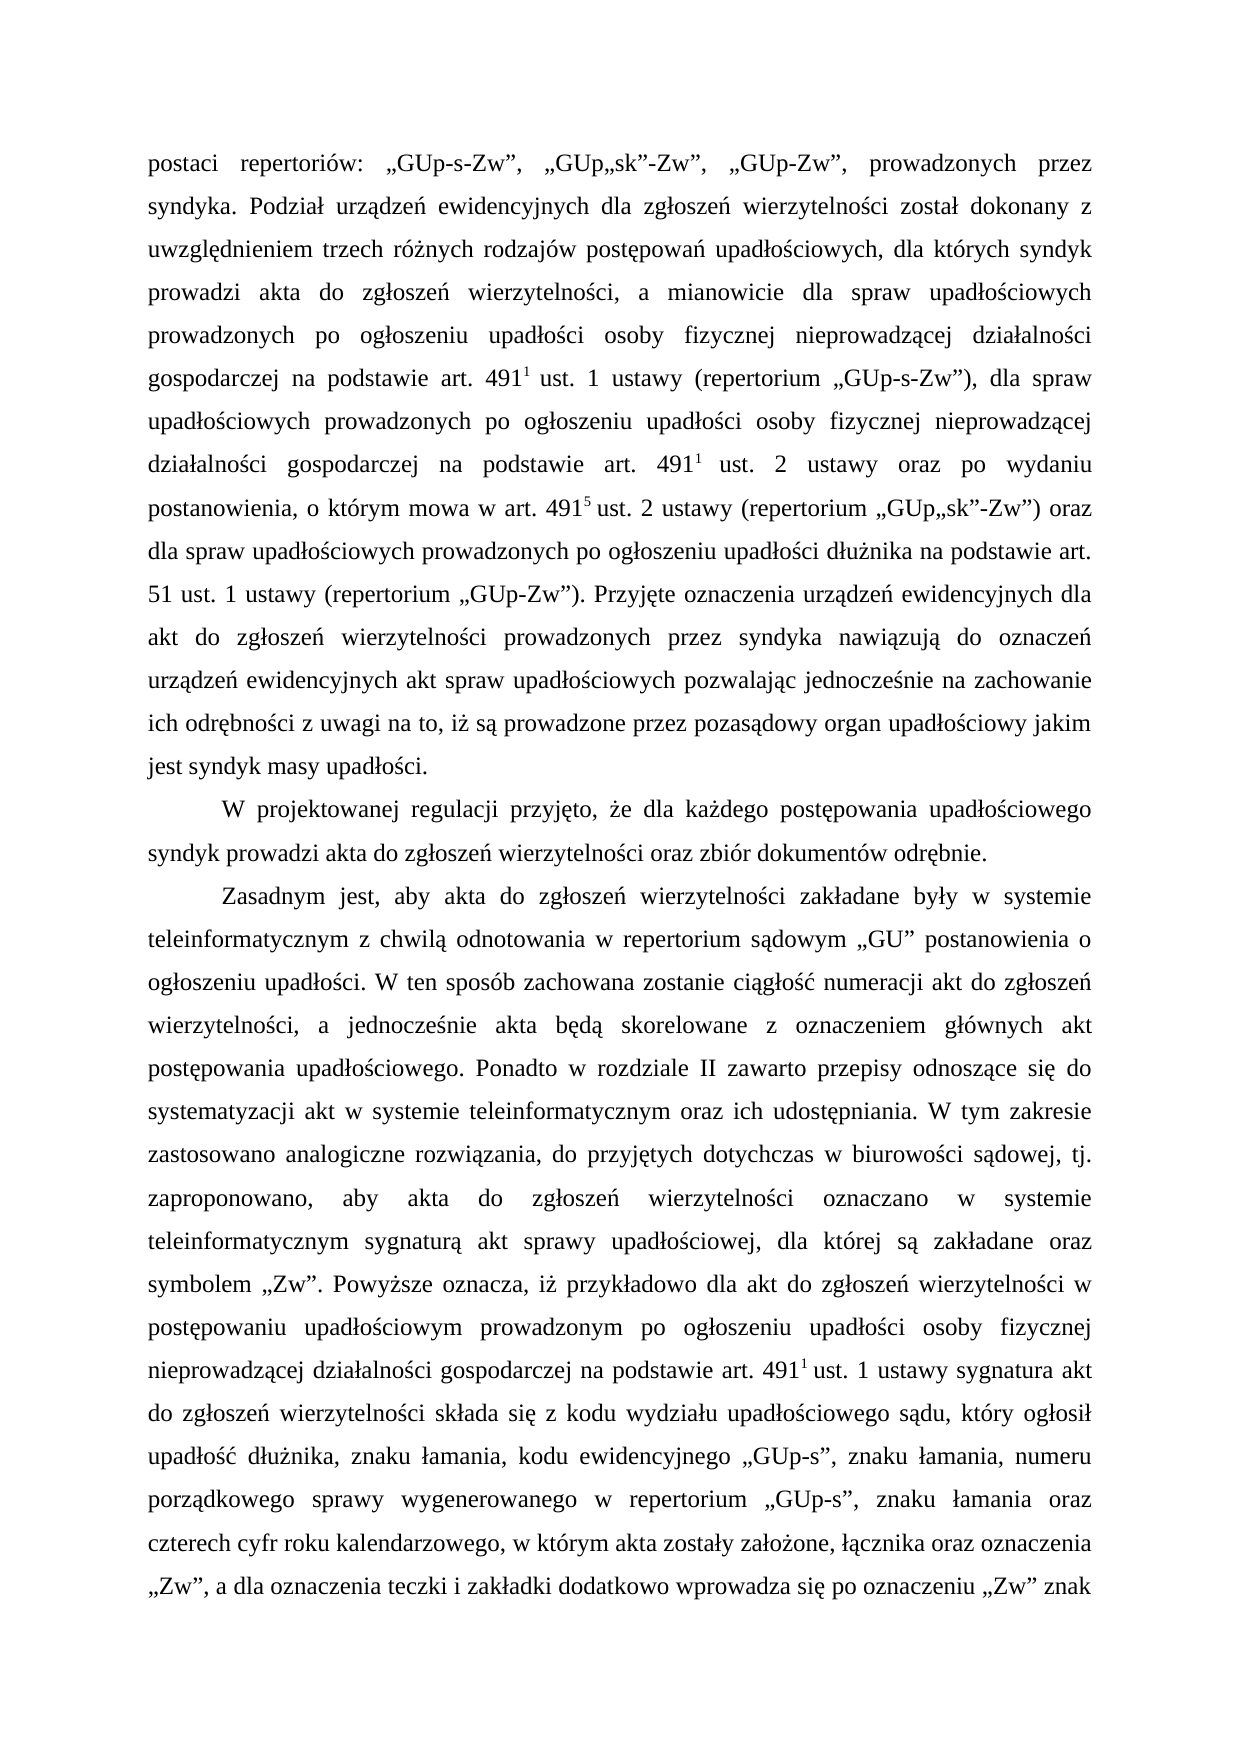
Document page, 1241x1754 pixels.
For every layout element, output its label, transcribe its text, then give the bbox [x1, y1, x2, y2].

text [148, 148, 1093, 780]
text W projektowanej regulacji przyjęto, że dla każdego postępowania upadłościowego syndyk prowadzi akta do zgłoszeń wierzytelności oraz zbiór dokumentów odrębnie. [148, 794, 1093, 866]
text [148, 881, 1093, 1599]
